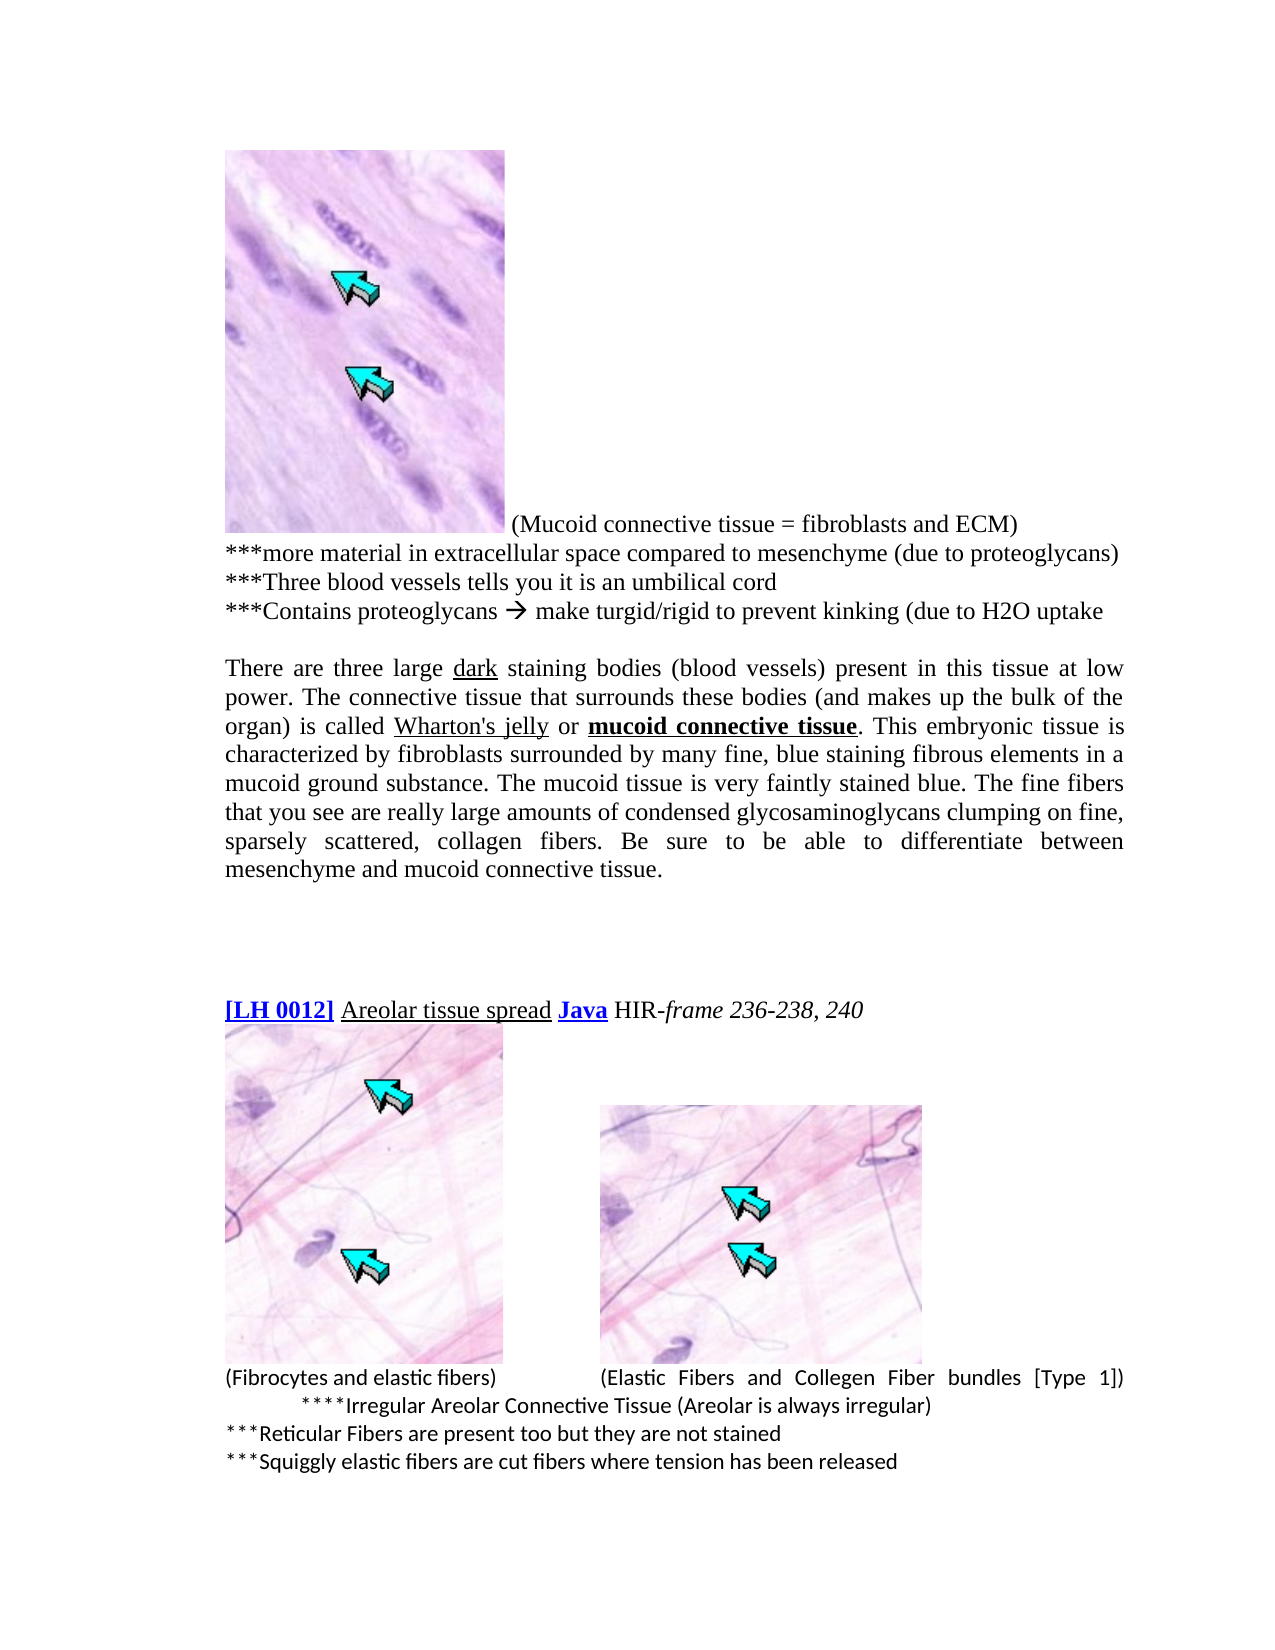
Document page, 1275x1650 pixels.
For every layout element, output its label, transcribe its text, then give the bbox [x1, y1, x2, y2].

picture [600, 1105, 922, 1364]
text There are three large dark staining bodies (blood vessels) present in this tissue at low power. The connective tissue that surrounds these bodies (and makes up the bulk of the organ) is called Wharton's jelly or mucoid connective tissue. This embryonic tissue is characterized by fibroblasts surrounded by many fine, blue staining fibrous elements in a mucoid ground substance. The mucoid tissue is very faintly stained blue. The fine fibers that you see are really large amounts of condensed glycosaminoglycans clumping on fine, sparsely scattered, collagen fibers. Be sure to be able to differentiate between mesenchyme and mucoid connective tissue. [225, 653, 1125, 883]
text [LH 0012] Areolar tissue spread Java HIR-frame 236-238, 240 [225, 995, 1125, 1024]
text ***Contains proteoglycans make turgid/rigid to prevent kinking (due to H2O uptake [150, 596, 1125, 624]
picture [225, 150, 505, 533]
text (Fibrocytes and elastic fibers) (Elastic Fibers and Collegen Fiber bundles [Type 1]) ****Irregular Areolar Connective Tissue (Areolar is always irregular) [150, 1363, 1125, 1419]
picture [225, 1024, 504, 1364]
text ***more material in extracellular space compared to mesenchyme (due to proteoglycans) [150, 538, 1125, 567]
text ***Three blood vessels tells you it is an umbilical cord [150, 567, 1125, 596]
text ***Squiggly elastic fibers are cut fibers where tension has been released [150, 1447, 1125, 1475]
text ***Reticular Fibers are present too but they are not stained [150, 1419, 1125, 1447]
